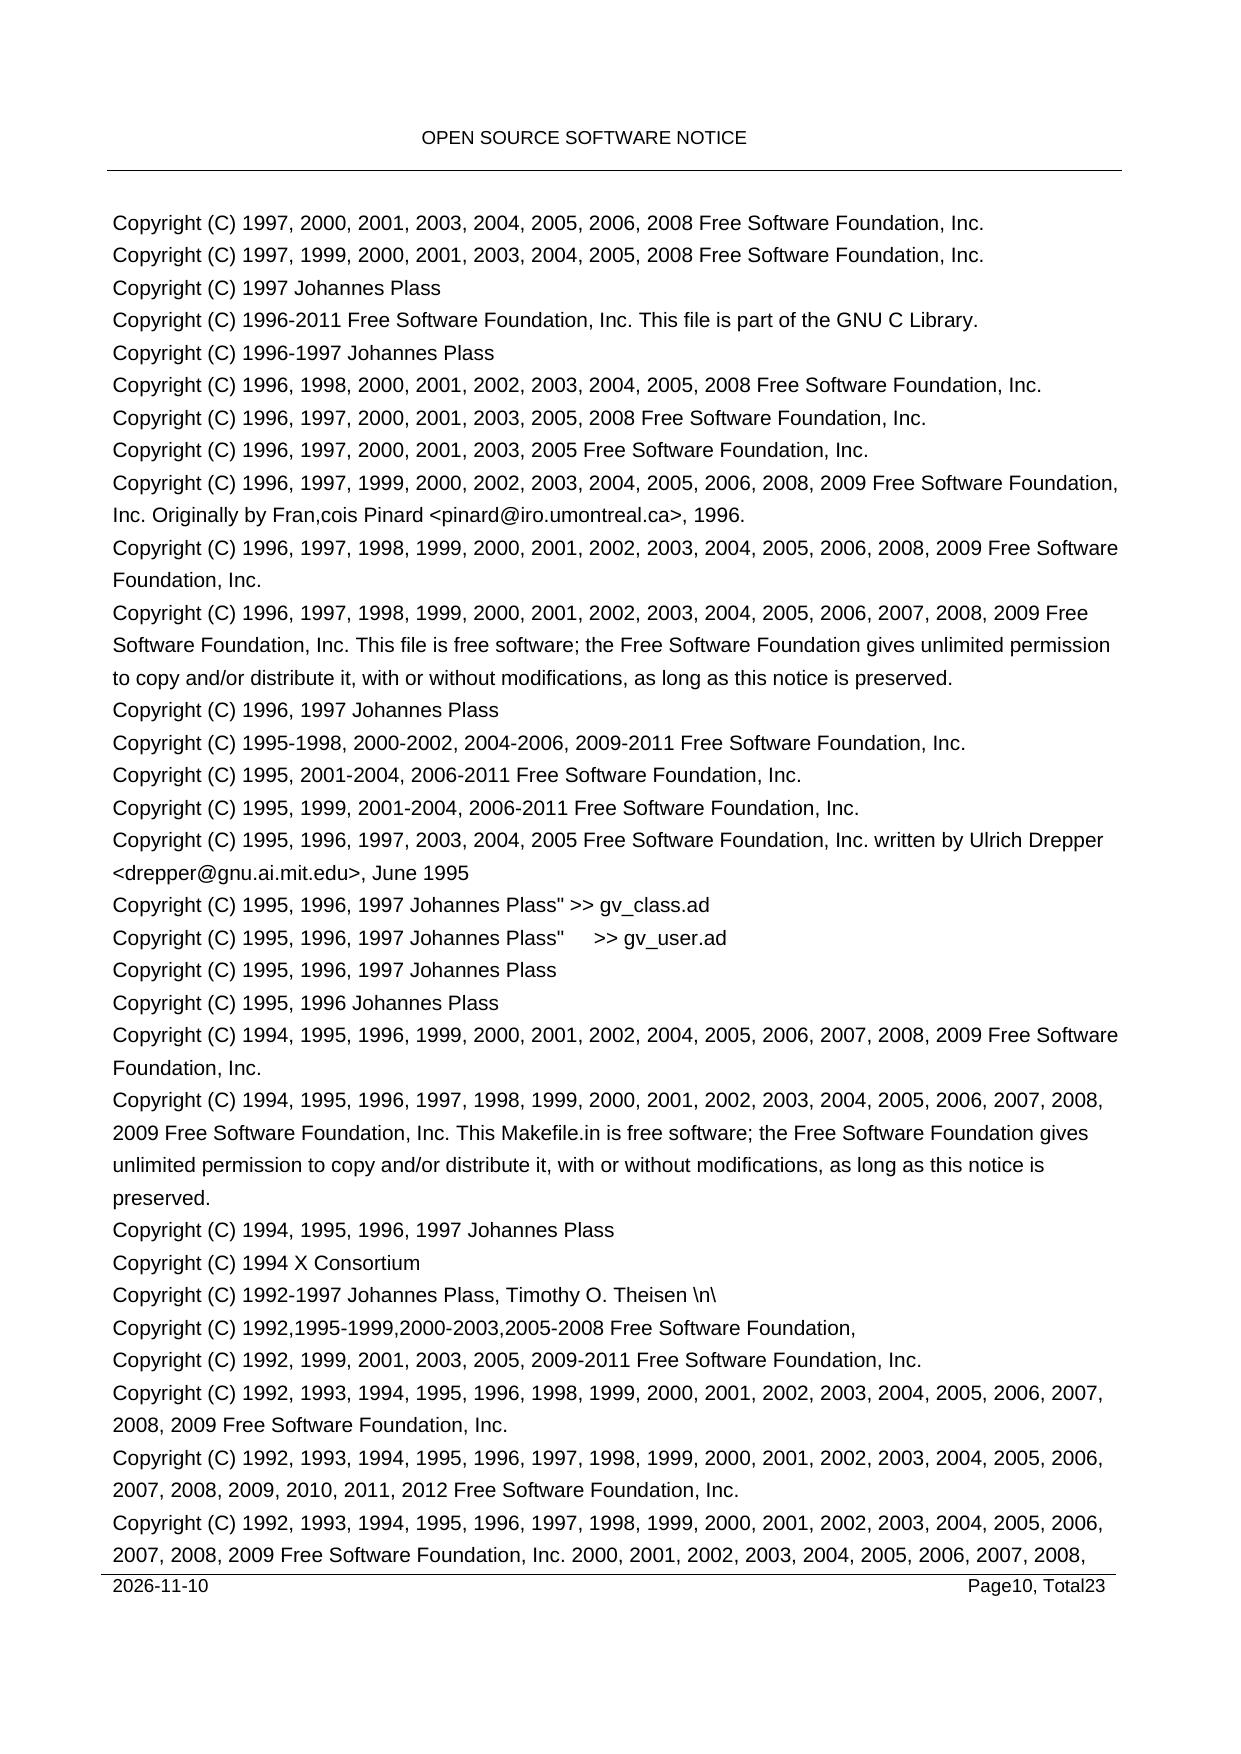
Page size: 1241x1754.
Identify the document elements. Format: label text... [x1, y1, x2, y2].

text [112, 1506, 1128, 1571]
text Copyright (C) 1996, 1997, 1998, 1999, 2000, 2001, 2002, 2003, 2004, 2005, 2006, 2008, 2009 Free Software Foundation, Inc. [112, 531, 1128, 596]
text Copyright (C) 1996, 1997, 1999, 2000, 2002, 2003, 2004, 2005, 2006, 2008, 2009 Free Software Foundation, Inc. Originally by Fran,cois Pinard <pinard@iro.umontreal.ca>, 1996. [112, 466, 1128, 531]
text Copyright (C) 1996, 1997, 2000, 2001, 2003, 2005, 2008 Free Software Foundation, Inc. [112, 401, 1128, 434]
text Copyright (C) 1992, 1999, 2001, 2003, 2005, 2009-2011 Free Software Foundation, Inc. [112, 1344, 1128, 1376]
text Copyright (C) 1994 X Consortium [112, 1246, 1128, 1279]
text Copyright (C) 1995, 1996, 1997 Johannes Plass [112, 954, 1128, 986]
text Copyright (C) 1995, 1999, 2001-2004, 2006-2011 Free Software Foundation, Inc. [112, 791, 1128, 824]
text Copyright (C) 1992-1997 Johannes Plass, Timothy O. Theisen \n\ [112, 1279, 1128, 1311]
text Copyright (C) 1997 Johannes Plass [112, 271, 1128, 304]
text Copyright (C) 1995, 2001-2004, 2006-2011 Free Software Foundation, Inc. [112, 759, 1128, 791]
text Copyright (C) 1994, 1995, 1996, 1999, 2000, 2001, 2002, 2004, 2005, 2006, 2007, 2008, 2009 Free Software Foundation, Inc. [112, 1019, 1128, 1084]
text Copyright (C) 1996, 1997, 1998, 1999, 2000, 2001, 2002, 2003, 2004, 2005, 2006, 2007, 2008, 2009 Free Software Foundation, Inc. This file is free software; the Free Software Foundation gives unlimited permission to copy and/or distribute it, with or without modifications, as long as this notice is preserved. [112, 596, 1128, 694]
text Copyright (C) 1996, 1998, 2000, 2001, 2002, 2003, 2004, 2005, 2008 Free Software Foundation, Inc. [112, 369, 1128, 401]
text Copyright (C) 1992, 1993, 1994, 1995, 1996, 1997, 1998, 1999, 2000, 2001, 2002, 2003, 2004, 2005, 2006, 2007, 2008, 2009, 2010, 2011, 2012 Free Software Foundation, Inc. [112, 1441, 1128, 1506]
text Copyright (C) 1994, 1995, 1996, 1997, 1998, 1999, 2000, 2001, 2002, 2003, 2004, 2005, 2006, 2007, 2008, 2009 Free Software Foundation, Inc. This Makefile.in is free software; the Free Software Foundation gives unlimited permission to copy and/or distribute it, with or without modifications, as long as this notice is preserved. [112, 1084, 1128, 1214]
text Copyright (C) 1996-2011 Free Software Foundation, Inc. This file is part of the GNU C Library. [112, 304, 1128, 336]
text Copyright (C) 1996, 1997 Johannes Plass [112, 694, 1128, 726]
text Copyright (C) 1995-1998, 2000-2002, 2004-2006, 2009-2011 Free Software Foundation, Inc. [112, 726, 1128, 759]
text Copyright (C) 1997, 1999, 2000, 2001, 2003, 2004, 2005, 2008 Free Software Foundation, Inc. [112, 239, 1128, 271]
text Copyright (C) 1996-1997 Johannes Plass [112, 336, 1128, 369]
text Copyright (C) 1992,1995-1999,2000-2003,2005-2008 Free Software Foundation, [112, 1311, 1128, 1344]
text Copyright (C) 1994, 1995, 1996, 1997 Johannes Plass [112, 1214, 1128, 1246]
text Copyright (C) 1995, 1996, 1997 Johannes Plass" >> gv_class.ad [112, 889, 1128, 921]
text Copyright (C) 1995, 1996, 1997 Johannes Plass" >> gv_user.ad [112, 921, 1128, 954]
text Copyright (C) 1992, 1993, 1994, 1995, 1996, 1998, 1999, 2000, 2001, 2002, 2003, 2004, 2005, 2006, 2007, 2008, 2009 Free Software Foundation, Inc. [112, 1376, 1128, 1441]
text Copyright (C) 1995, 1996 Johannes Plass [112, 986, 1128, 1019]
text Copyright (C) 1996, 1997, 2000, 2001, 2003, 2005 Free Software Foundation, Inc. [112, 434, 1128, 466]
text Copyright (C) 1995, 1996, 1997, 2003, 2004, 2005 Free Software Foundation, Inc. written by Ulrich Drepper <drepper@gnu.ai.mit.edu>, June 1995 [112, 824, 1128, 889]
text Copyright (C) 1997, 2000, 2001, 2003, 2004, 2005, 2006, 2008 Free Software Foundation, Inc. [112, 206, 1128, 239]
